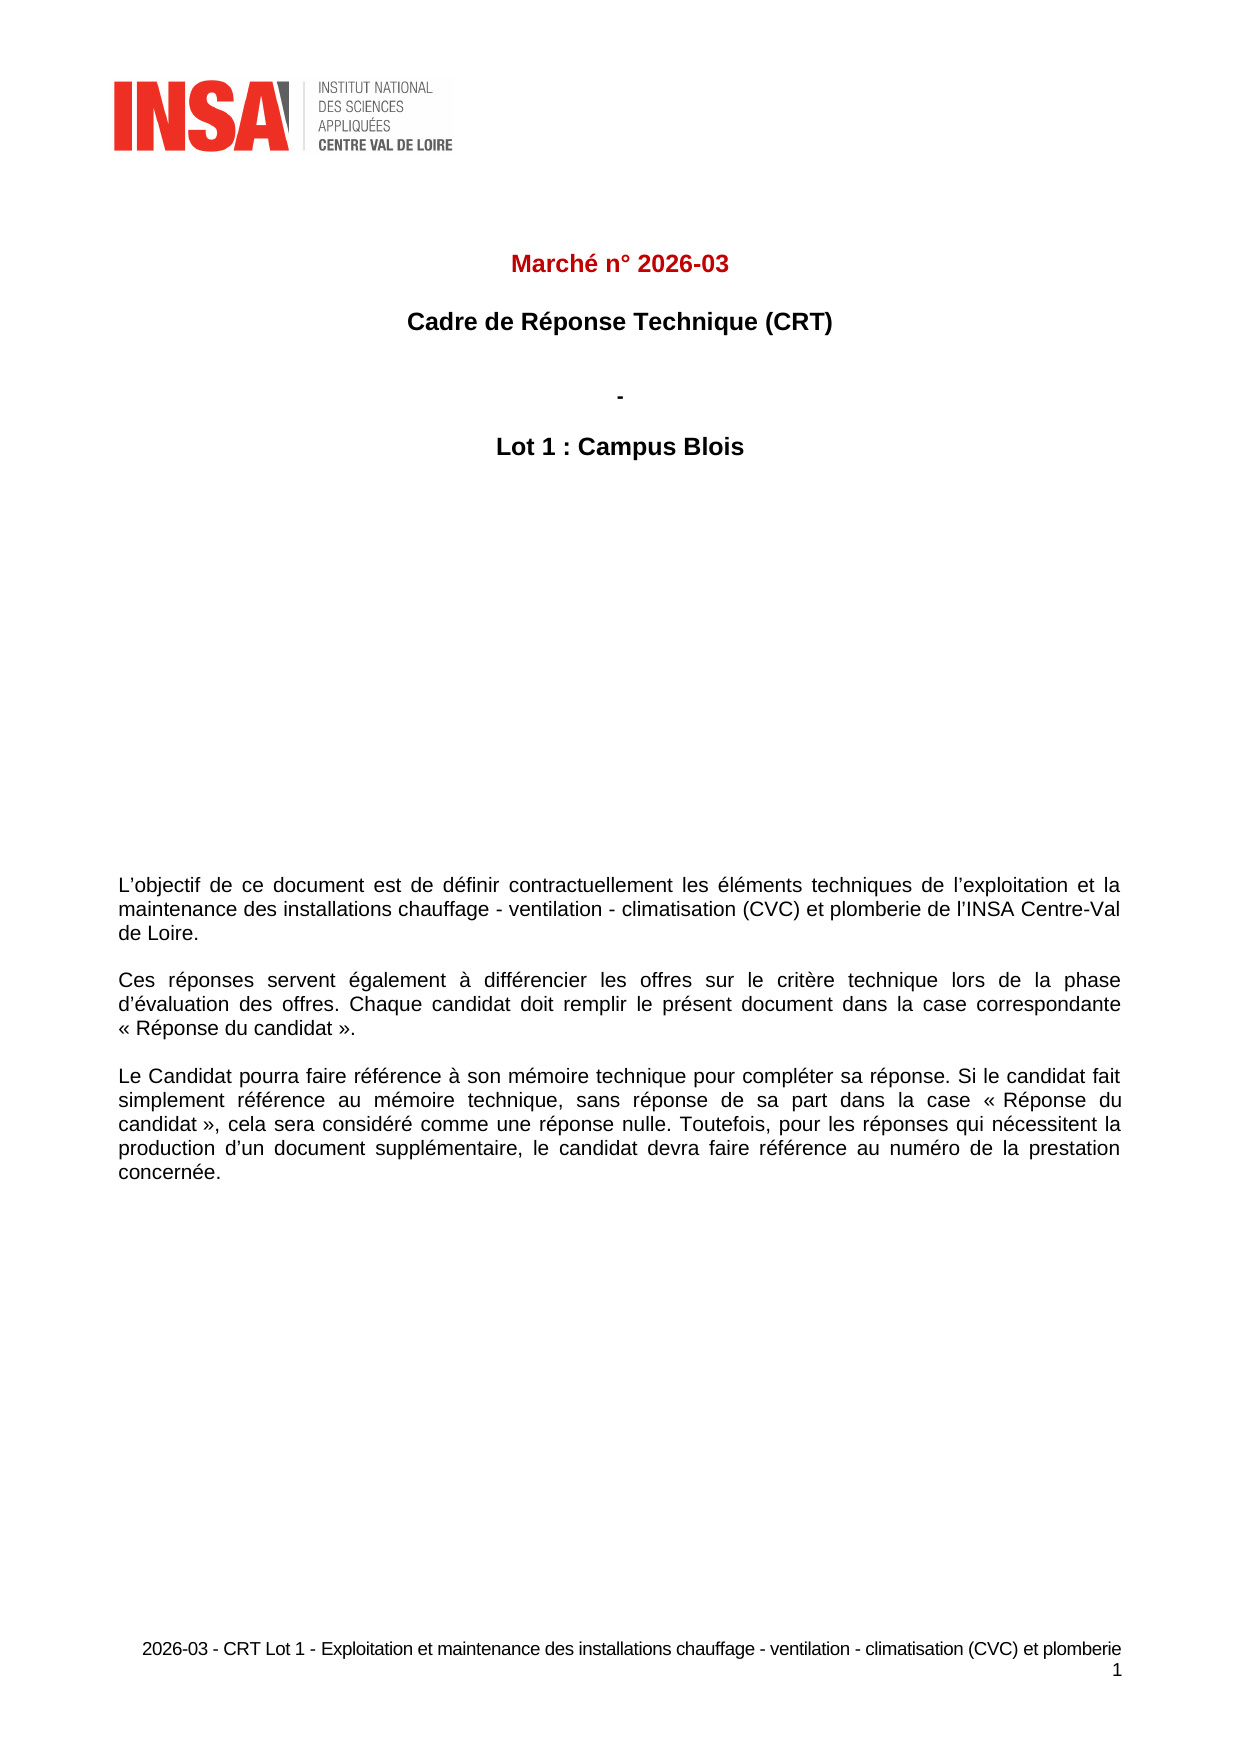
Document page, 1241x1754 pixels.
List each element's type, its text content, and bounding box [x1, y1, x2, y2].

text L’objectif de ce document est de définir contractuellement les éléments techniques de l’exploitation et la maintenance des installations chauffage - ventilation - climatisation (CVC) et plomberie de l’INSA Centre-Val de Loire. [118, 872, 1122, 944]
text Ces réponses servent également à différencier les offres sur le critère technique lors de la phase d’évaluation des offres. Chaque candidat doit remplir le présent document dans la case correspondante « Réponse du candidat ». [118, 968, 1122, 1040]
text Lot 1 : Campus Blois [118, 432, 1122, 460]
text Cadre de Réponse Technique (CRT) [118, 307, 1122, 336]
picture [109, 78, 455, 154]
text Le Candidat pourra faire référence à son mémoire technique pour compléter sa réponse. Si le candidat fait simplement référence au mémoire technique, sans réponse de sa part dans la case « Réponse du candidat », cela sera considéré comme une réponse nulle. Toutefois, pour les réponses qui nécessitent la production d’un document supplémentaire, le candidat devra faire référence au numéro de la prestation concernée. [118, 1064, 1122, 1184]
text - [118, 384, 1122, 408]
text Marché n° 2026-03 [118, 249, 1122, 278]
